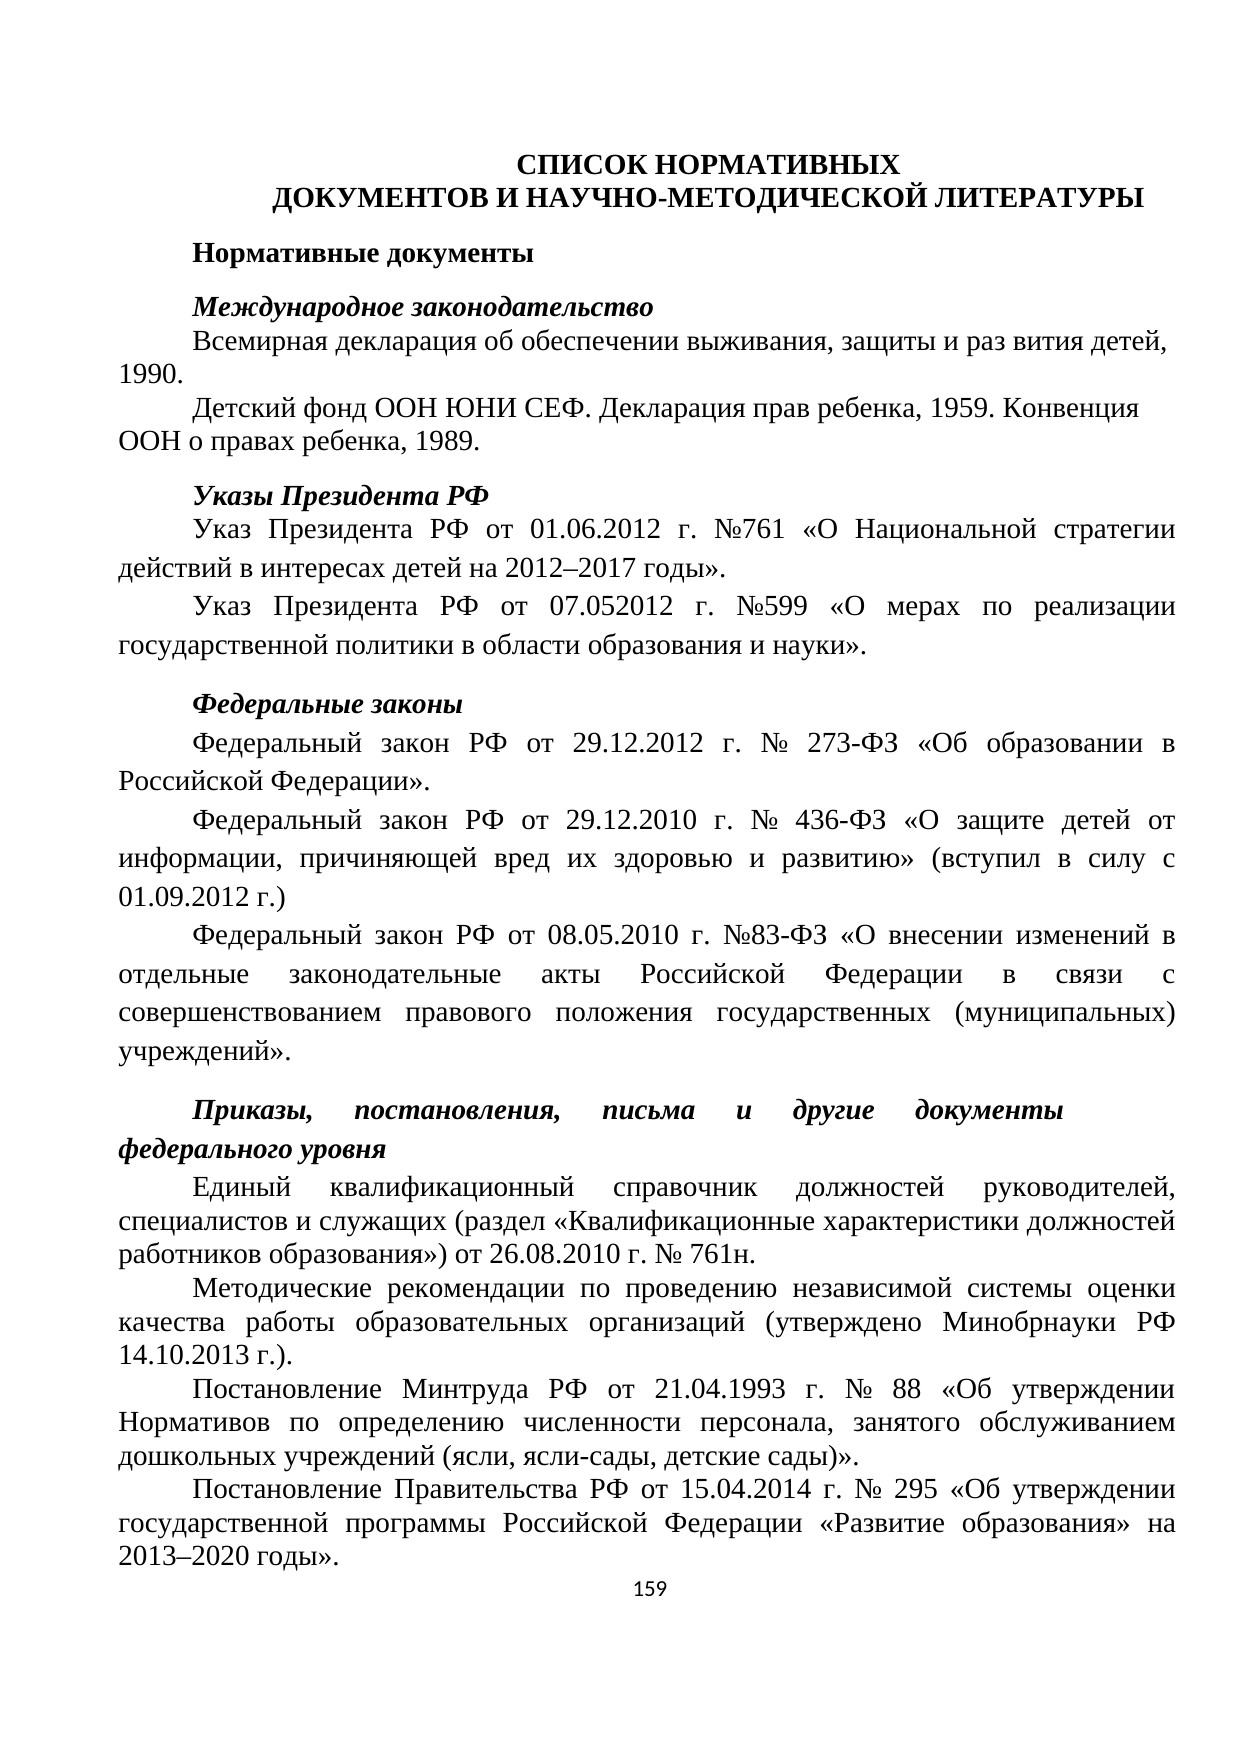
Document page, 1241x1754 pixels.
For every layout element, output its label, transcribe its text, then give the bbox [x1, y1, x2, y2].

subtitle Указы Президента РФ [118, 478, 1151, 511]
text СПИСОК НОРМАТИВНЫХ [236, 147, 1181, 180]
text Федеральный закон РФ от 08.05.2010 г. №83-ФЗ «О внесении изменений в отдельные законодательные акты Российской Федерации в связи с совершенствованием правового положения государственных (муниципальных) учреждений». [118, 917, 1177, 1067]
subtitle Приказы, постановления, письма и другие документы федерального уровня [118, 1092, 1064, 1164]
text ДОКУМЕНТОВ И НАУЧНО-МЕТОДИЧЕСКОЙ ЛИТЕРАТУРЫ [236, 180, 1181, 214]
text Указ Президента РФ от 07.052012 г. №599 «О мерах по реализации государственной политики в области образования и науки». [118, 588, 1177, 660]
text Детский фонд ООН ЮНИ СЕФ. Декларация прав ребенка, 1959. Конвенция ООН о правах ребенка, 1989. [118, 390, 1177, 457]
text Федеральный закон РФ от 29.12.2012 г. № 273-ФЗ «Об образовании в Российской Федерации». [118, 725, 1177, 797]
text Постановление Правительства РФ от 15.04.2014 г. № 295 «Об утверждении государственной программы Российской Федерации «Развитие образования» на 2013–2020 годы». [118, 1471, 1177, 1572]
text Постановление Минтруда РФ от 21.04.1993 г. № 88 «Об утверждении Нормативов по определению численности персонала, занятого обслуживанием дошкольных учреждений (ясли, ясли-сады, детские сады)». [118, 1371, 1177, 1471]
text Федеральный закон РФ от 29.12.2010 г. № 436-ФЗ «О защите детей от информации, причиняющей вред их здоровью и развитию» (вступил в силу с 01.09.2012 г.) [118, 802, 1177, 912]
text Единый квалификационный справочник должностей руководителей, специалистов и служащих (раздел «Квалификационные характеристики должностей работников образования») от 26.08.2010 г. № 761н. [118, 1169, 1177, 1270]
text Указ Президента РФ от 01.06.2012 г. №761 «О Национальной стратегии действий в интересах детей на 2012–2017 годы». [118, 511, 1177, 583]
text Методические рекомендации по проведению независимой системы оценки качества работы образовательных организаций (утверждено Минобрнауки РФ 14.10.2013 г.). [118, 1270, 1177, 1371]
subtitle Международное законодательство [118, 289, 1151, 323]
text Всемирная декларация об обеспечении выживания, защиты и раз вития детей, 1990. [118, 323, 1177, 390]
subtitle Федеральные законы [118, 686, 1151, 720]
subtitle Нормативные документы [118, 235, 859, 268]
